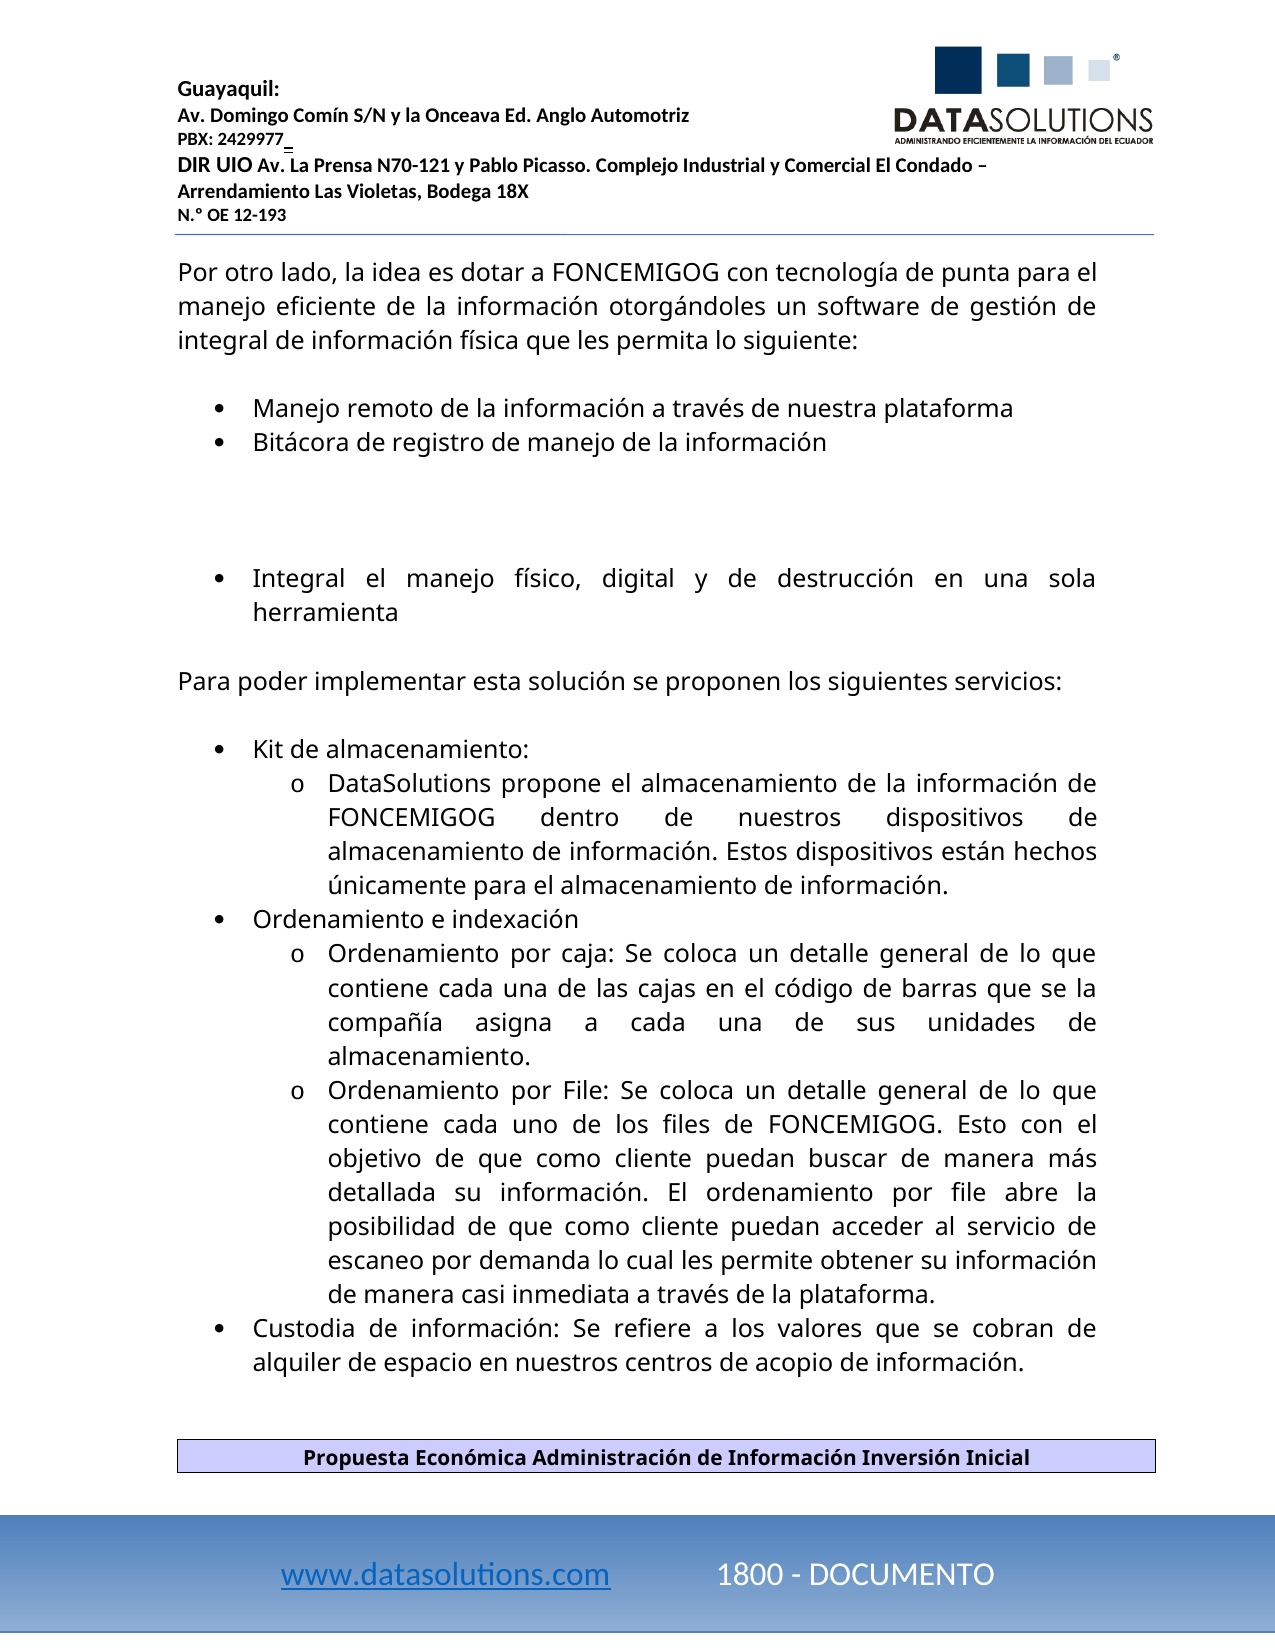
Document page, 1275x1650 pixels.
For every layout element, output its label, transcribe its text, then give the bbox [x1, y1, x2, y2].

table_header Propuesta Económica Administración de Información Inversión Inicial [178, 1440, 1155, 1472]
text Para poder implementar esta solución se proponen los siguientes servicios: [177, 663, 1098, 697]
text Por otro lado, la idea es dotar a FONCEMIGOG con tecnología de punta para el manejo eficiente de la información otorgándoles un software de gestión de integral de información física que les permita lo siguiente: [177, 254, 1098, 357]
list Integral el manejo físico, digital y de destrucción en una sola herramienta [215, 561, 1098, 629]
list Ordenamiento por caja: Se coloca un detalle general de lo que contiene cada una de las cajas en el código de barras que se la compañía asigna a cada una de sus unidades de almacenamiento. [290, 936, 1098, 1072]
list Custodia de información: Se refiere a los valores que se cobran de alquiler de espacio en nuestros centros de acopio de información. [215, 1311, 1098, 1379]
list Ordenamiento e indexación [215, 902, 1098, 936]
list Manejo remoto de la información a través de nuestra plataforma [215, 391, 1098, 425]
list Ordenamiento por File: Se coloca un detalle general de lo que contiene cada uno de los files de FONCEMIGOG. Esto con el objetivo de que como cliente puedan buscar de manera más detallada su información. El ordenamiento por file abre la posibilidad de que como cliente puedan acceder al servicio de escaneo por demanda lo cual les permite obtener su información de manera casi inmediata a través de la plataforma. [290, 1072, 1098, 1311]
picture [892, 42, 1155, 148]
list Kit de almacenamiento: [215, 731, 1098, 765]
list Bitácora de registro de manejo de la información [215, 425, 1098, 459]
list DataSolutions propone el almacenamiento de la información de FONCEMIGOG dentro de nuestros dispositivos de almacenamiento de información. Estos dispositivos están hechos únicamente para el almacenamiento de información. [290, 765, 1098, 902]
